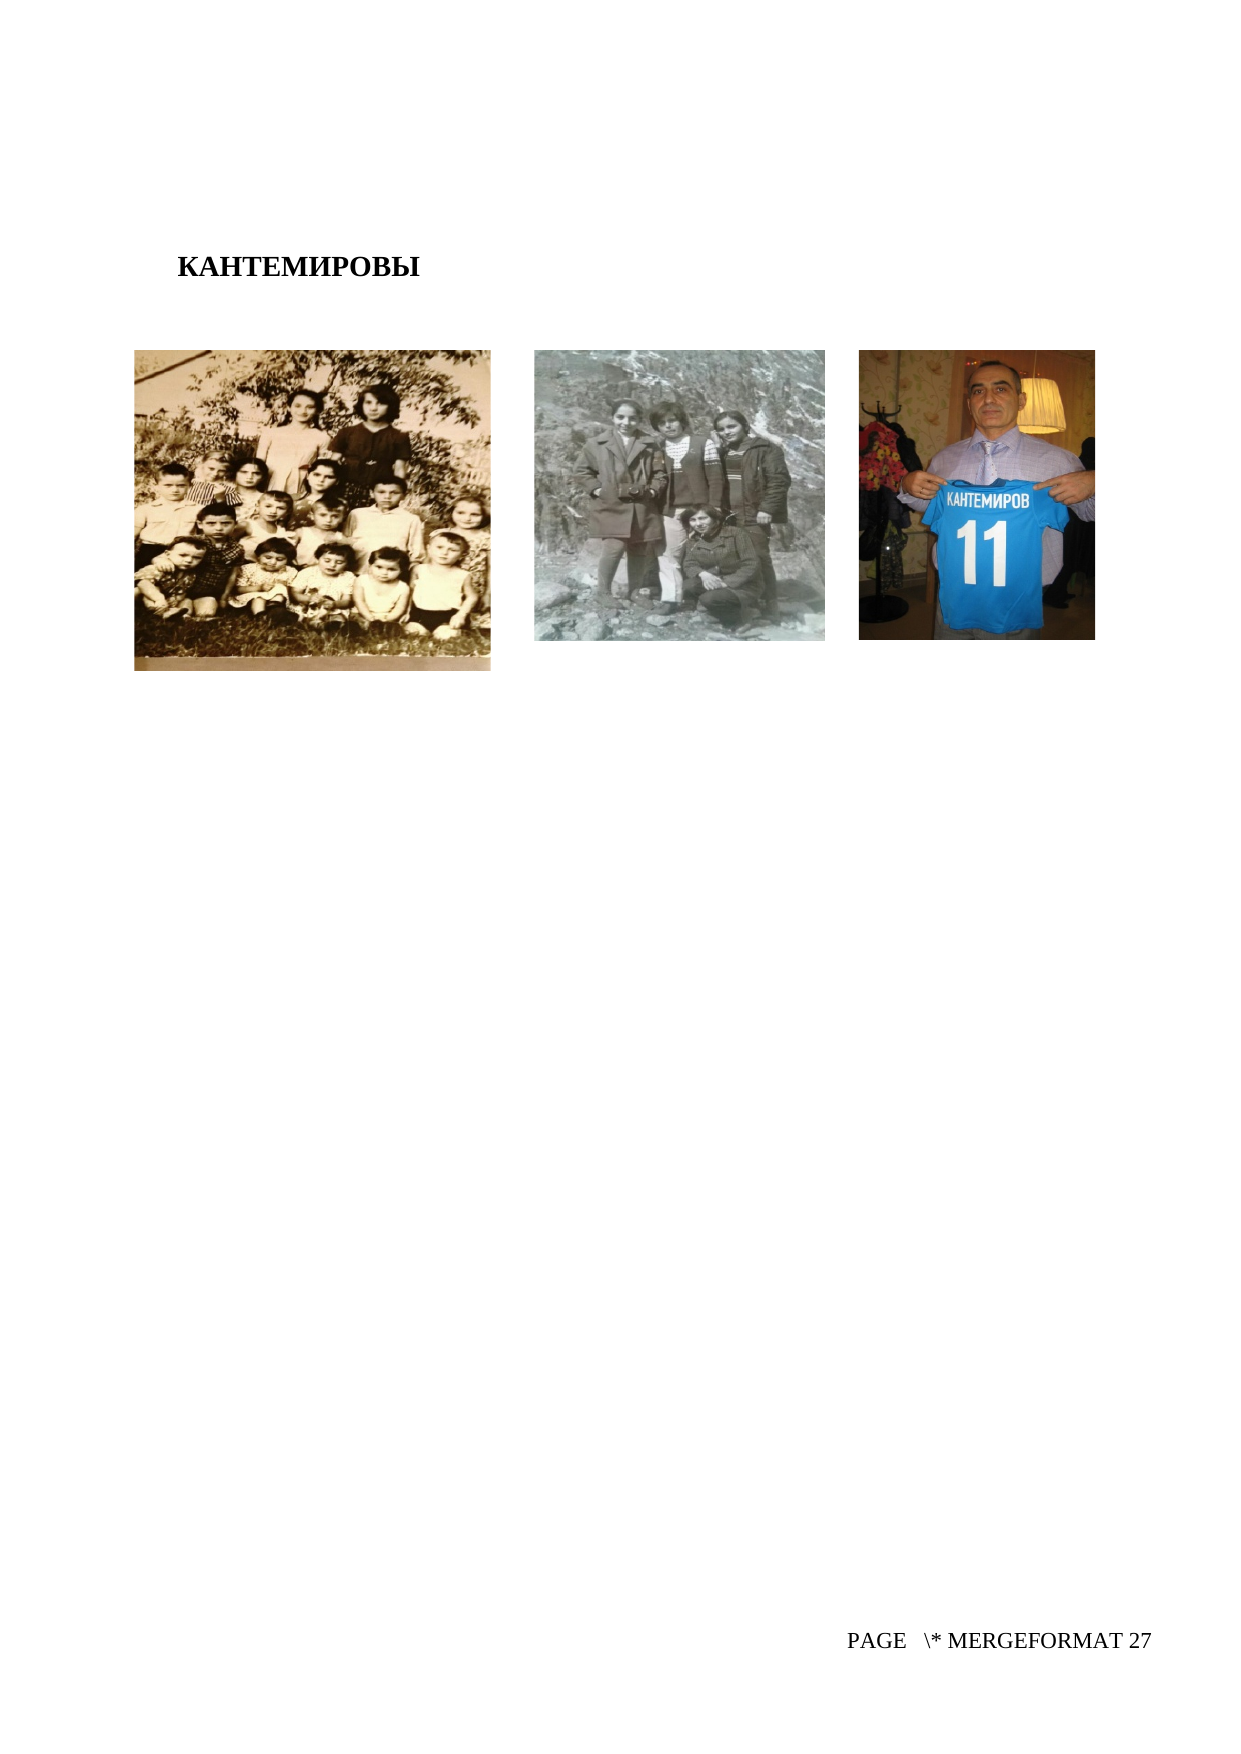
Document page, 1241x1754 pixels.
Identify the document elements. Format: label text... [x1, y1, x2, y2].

picture [134, 350, 491, 669]
picture [858, 350, 1096, 638]
picture [534, 350, 826, 638]
text КАНТЕМИРОВЫ [177, 249, 1152, 283]
